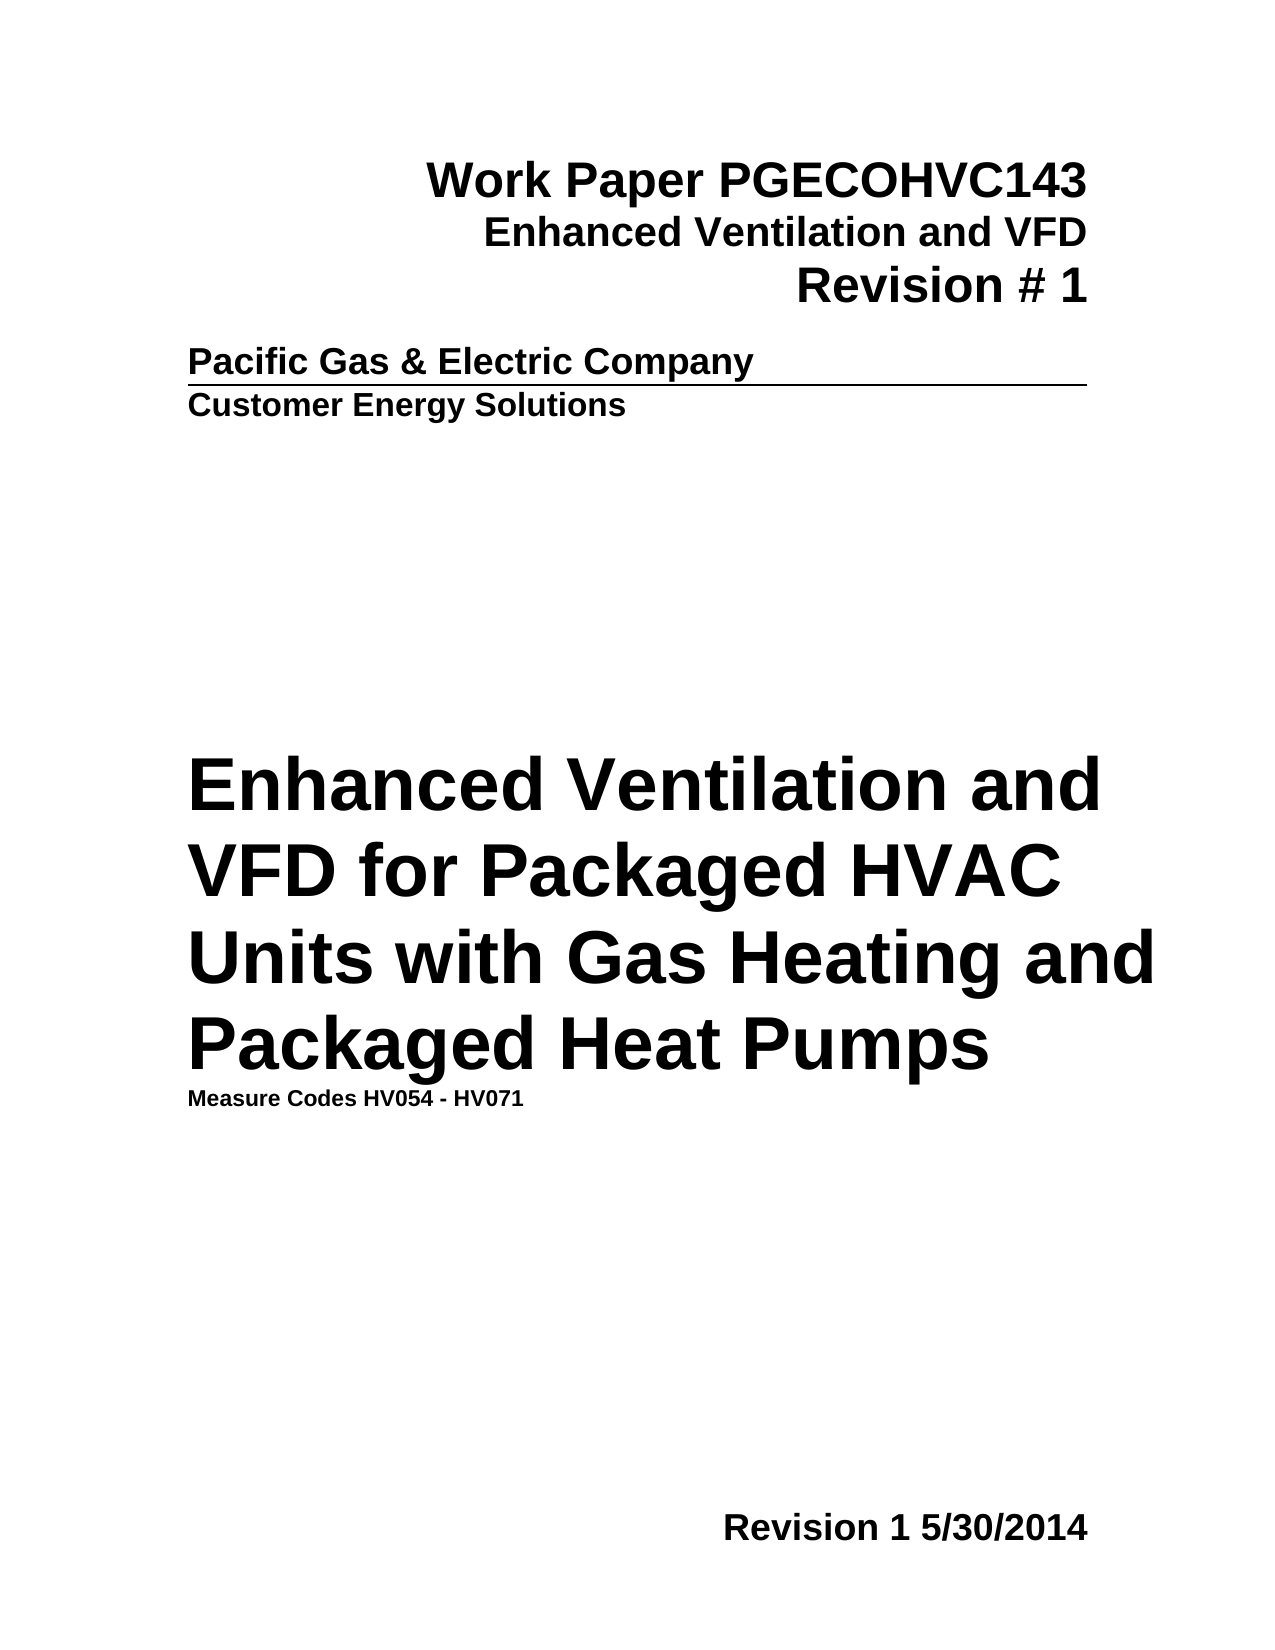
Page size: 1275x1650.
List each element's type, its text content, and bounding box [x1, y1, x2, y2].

text Work Paper PGECOHVC143 [187, 150, 1087, 207]
text Measure Codes HV054 - HV071 [187, 1085, 1162, 1112]
text Customer Energy Solutions [187, 386, 1087, 424]
text Pacific Gas & Electric Company [187, 339, 1087, 386]
text Enhanced Ventilation and VFD for Packaged HVAC Units with Gas Heating and Packaged Heat Pumps [187, 740, 1162, 1085]
text Enhanced Ventilation and VFD [187, 207, 1087, 255]
text Revision # 1 [187, 255, 1087, 313]
